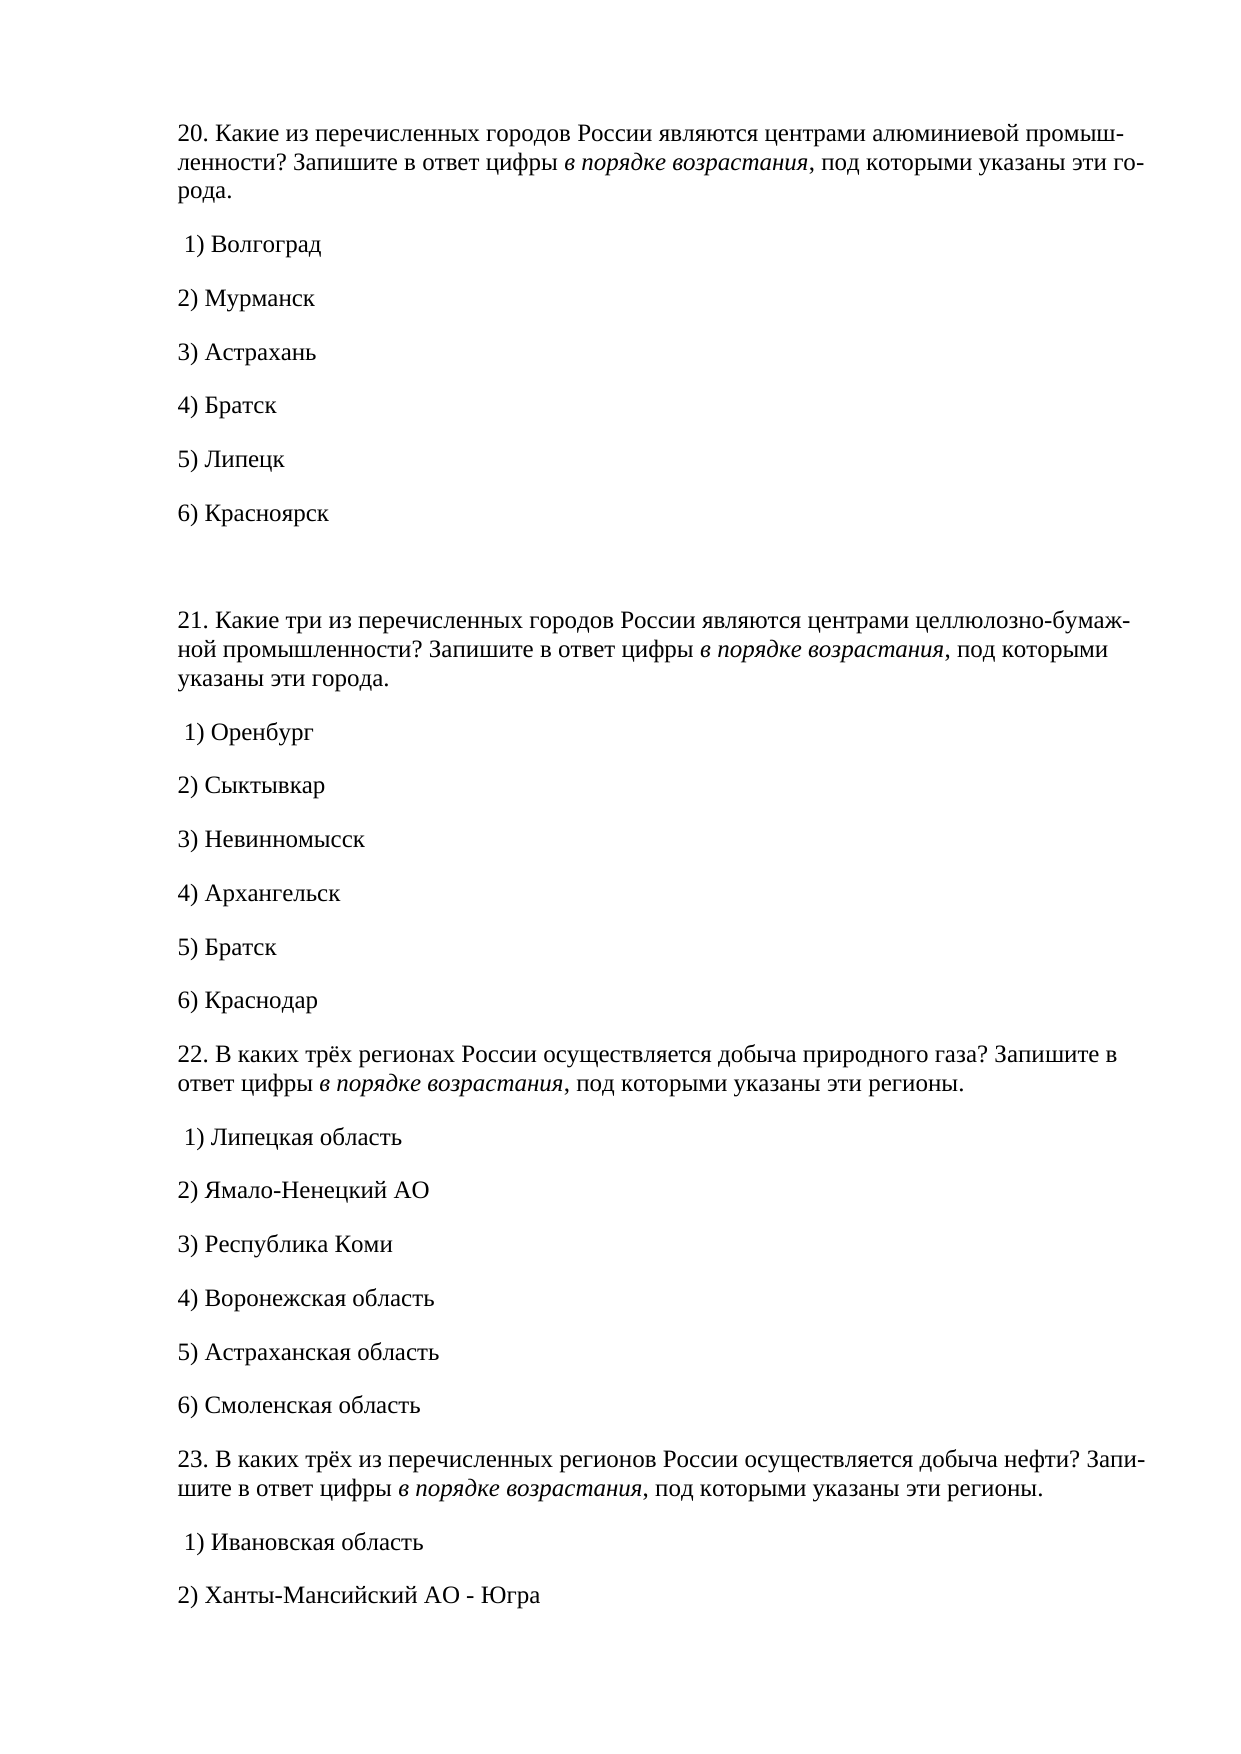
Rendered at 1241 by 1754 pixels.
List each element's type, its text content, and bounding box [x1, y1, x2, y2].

text 20. Какие из перечисленных городов России являются центрами алюминиевой промышленности? Запишите в ответ цифры в порядке возрастания, под которыми указаны эти города. [177, 118, 1152, 204]
text 3) Невинномысск [177, 824, 1152, 853]
text 5) Астраханская область [177, 1337, 1152, 1366]
text 1) Оренбург [177, 717, 1152, 746]
text 1) Ивановская область [177, 1527, 1152, 1556]
text 3) Астрахань [177, 337, 1152, 366]
text 23. В каких трёх из перечисленных регионов России осуществляется добыча нефти? Запишите в ответ цифры в порядке возрастания, под которыми указаны эти регионы. [177, 1444, 1152, 1502]
text 5) Липецк [177, 444, 1152, 473]
text 21. Какие три из перечисленных городов России являются центрами целлюлозно-бумажной промышленности? Запишите в ответ цифры в порядке возрастания, под которыми указаны эти города. [177, 606, 1152, 692]
text 6) Красноярск [177, 498, 1152, 527]
text 22. В каких трёх регионах России осуществляется добыча природного газа? Запишите в ответ цифры в порядке возрастания, под которыми указаны эти регионы. [177, 1039, 1152, 1097]
text 2) Ханты-Мансийский АО - Югра [177, 1581, 1152, 1609]
text 2) Сыктывкар [177, 771, 1152, 799]
text 5) Братск [177, 932, 1152, 961]
text 2) Мурманск [177, 283, 1152, 312]
text 1) Липецкая область [177, 1122, 1152, 1151]
text 3) Республика Коми [177, 1229, 1152, 1258]
text 6) Краснодар [177, 986, 1152, 1014]
text 4) Воронежская область [177, 1283, 1152, 1312]
text 2) Ямало-Ненецкий АО [177, 1176, 1152, 1204]
text 4) Братск [177, 391, 1152, 419]
text 6) Смоленская область [177, 1391, 1152, 1419]
text 1) Волгоград [177, 229, 1152, 258]
text 4) Архангельск [177, 878, 1152, 907]
